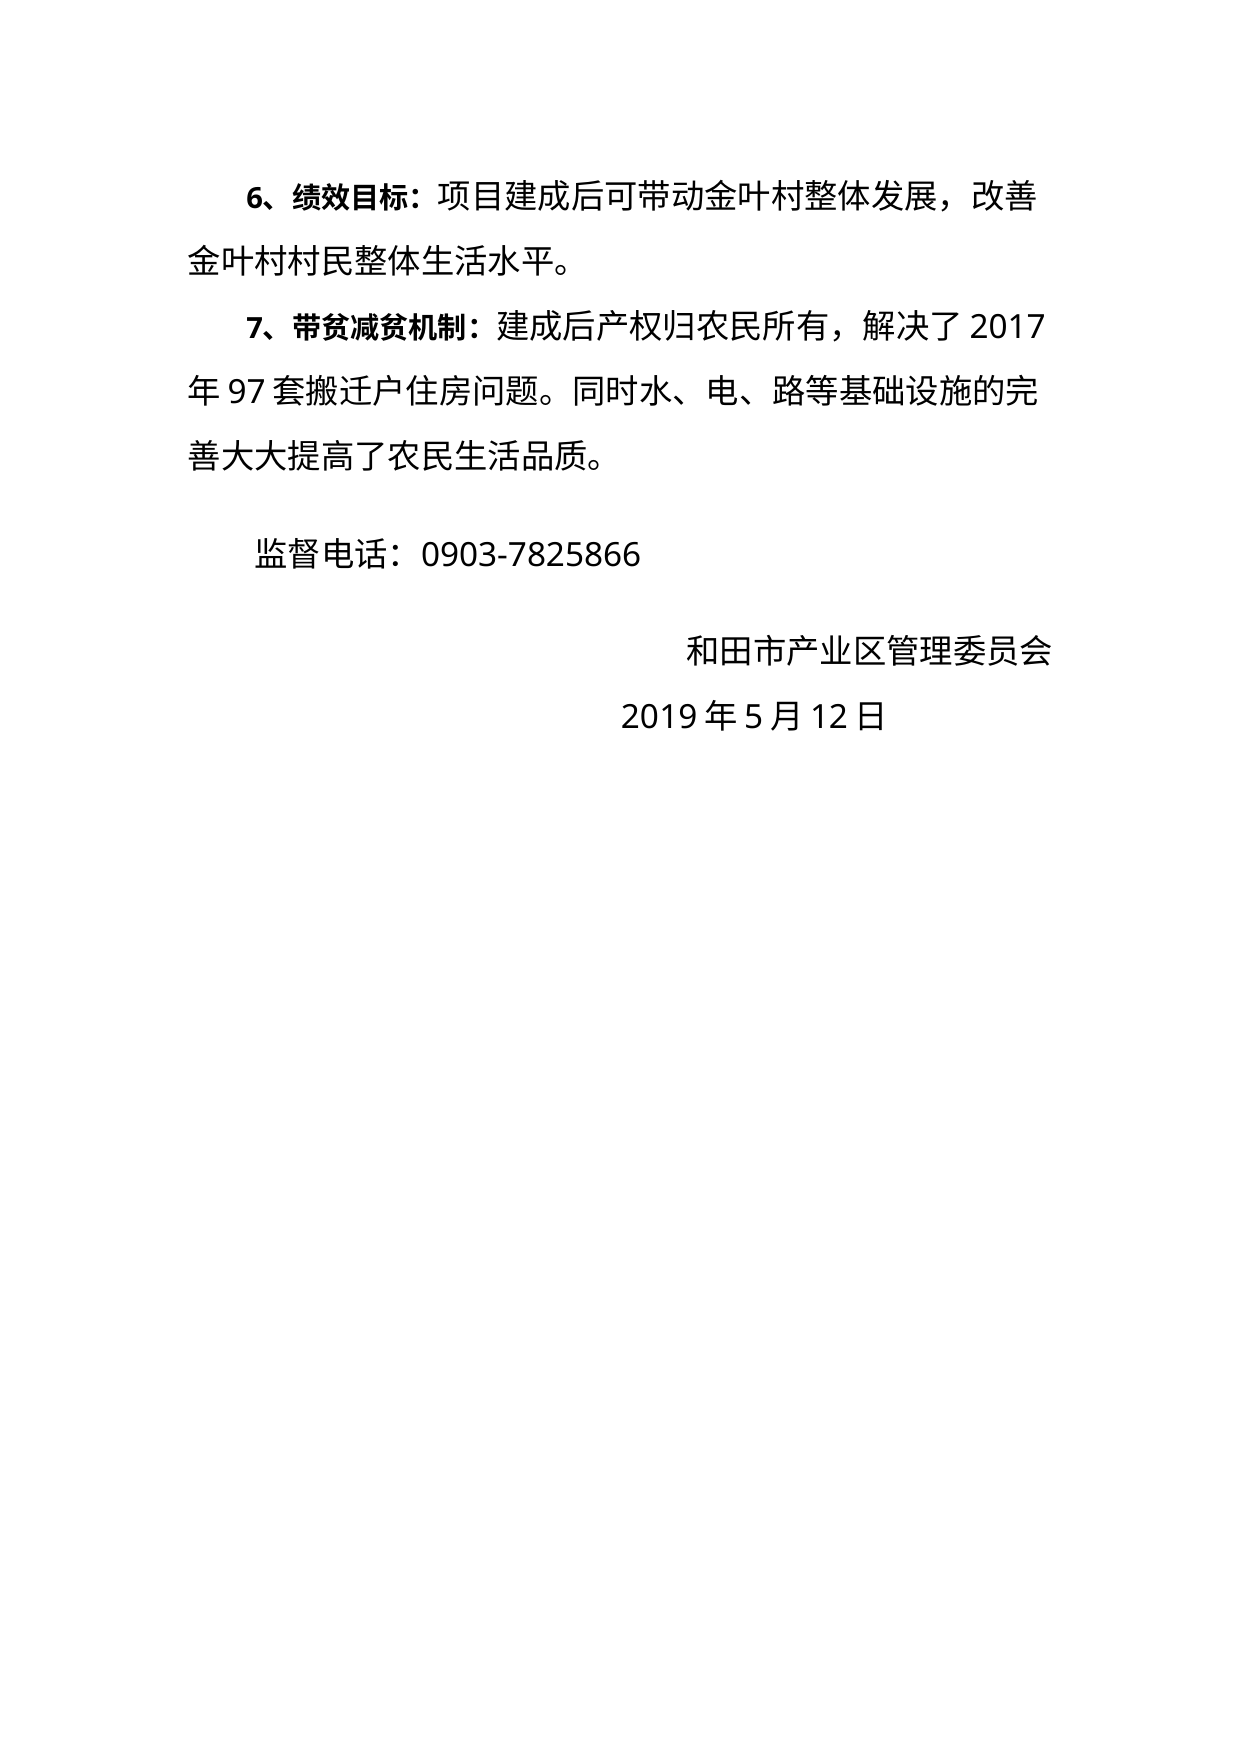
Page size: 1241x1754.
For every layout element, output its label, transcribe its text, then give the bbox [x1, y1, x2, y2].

text 7、带贫减贫机制：建成后产权归农民所有，解决了2017年97套搬迁户住房问题。同时水、电、路等基础设施的完善大大提高了农民生活品质。 [187, 292, 1053, 487]
text 2019年5月12日 [187, 682, 1053, 747]
text 和田市产业区管理委员会 [187, 617, 1053, 682]
text 监督电话：0903-7825866 [187, 519, 1053, 584]
text 6、绩效目标：项目建成后可带动金叶村整体发展，改善金叶村村民整体生活水平。 [187, 162, 1053, 292]
